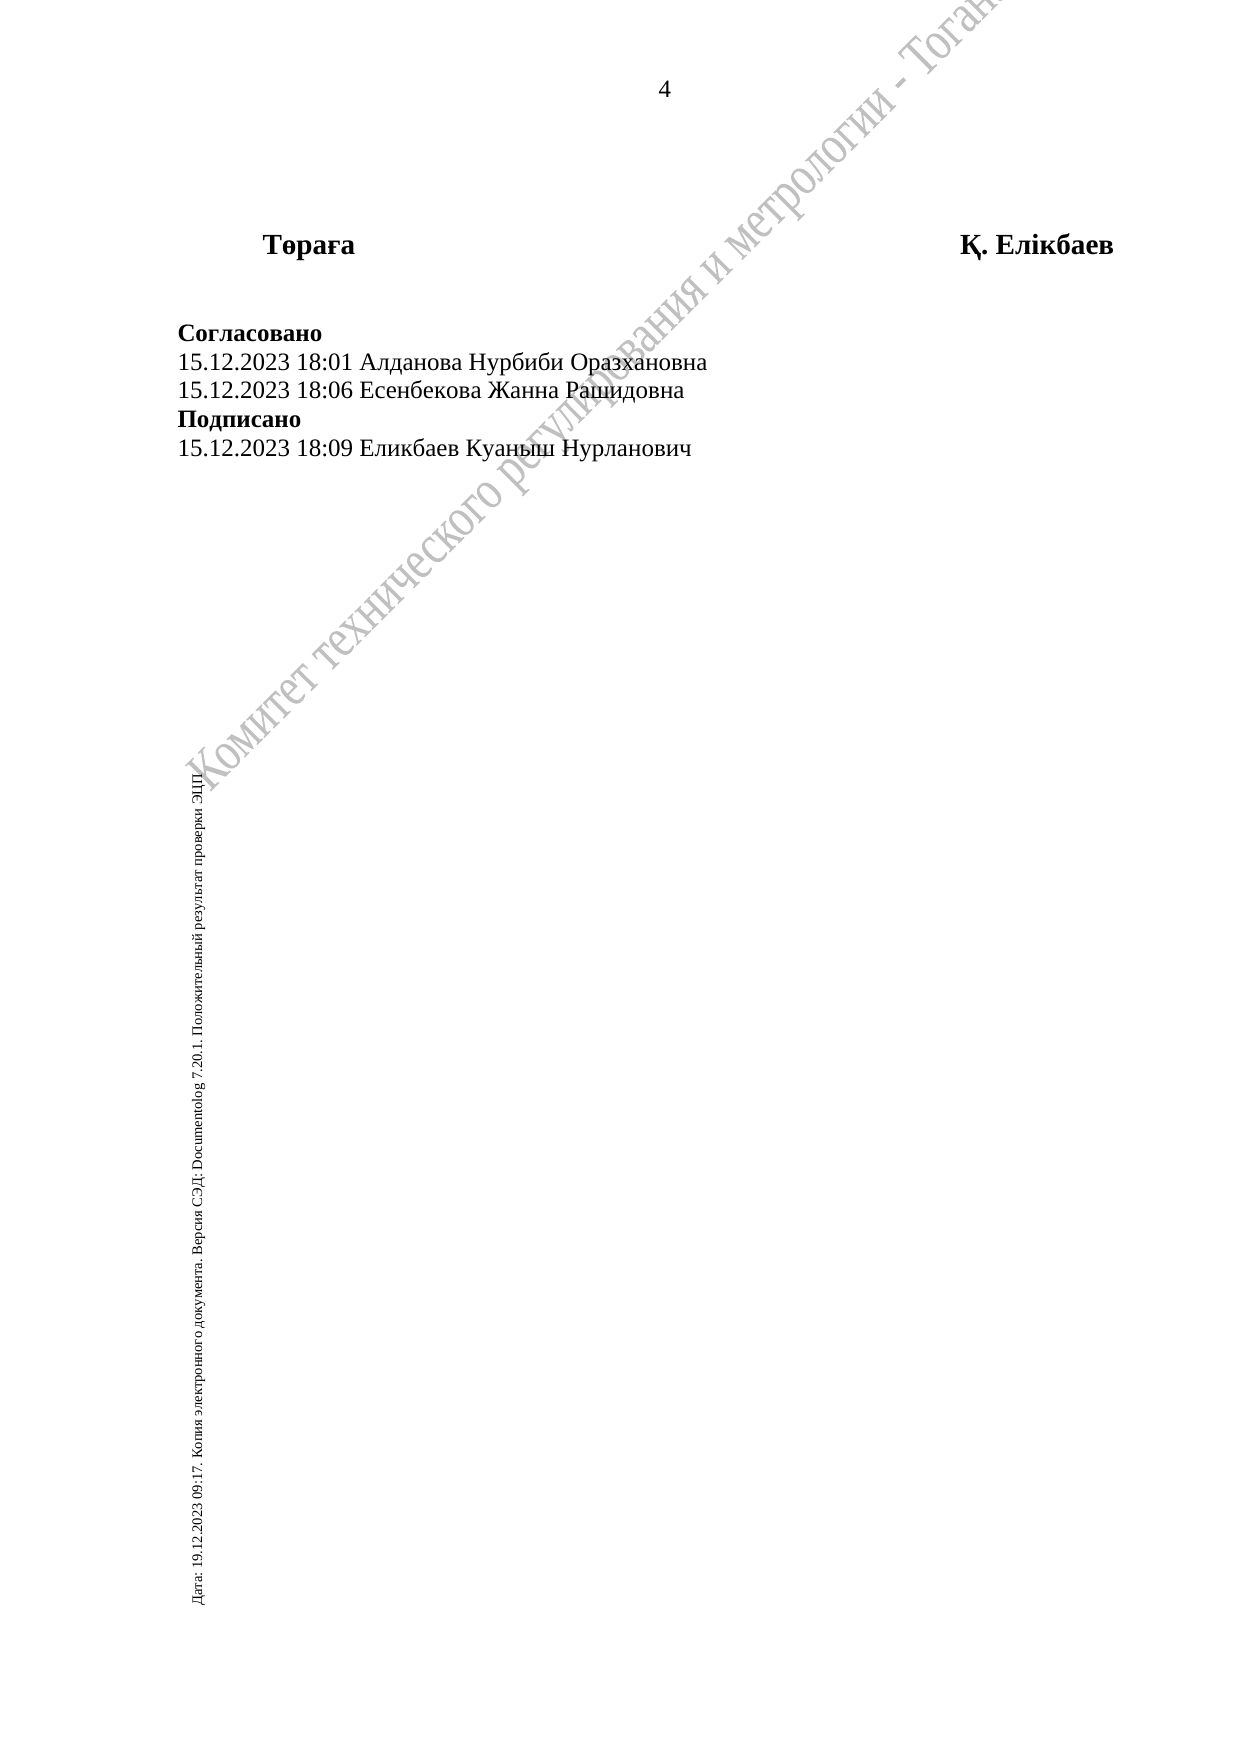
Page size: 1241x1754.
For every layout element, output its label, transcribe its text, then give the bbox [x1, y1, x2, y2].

text Подписано [177, 404, 1152, 433]
table_header Қ. Елікбаев [666, 227, 1152, 261]
text 15.12.2023 18:09 Еликбаев Куаныш Нурланович [177, 433, 1152, 462]
text 15.12.2023 18:06 Есенбекова Жанна Рашидовна [177, 376, 1152, 404]
text 15.12.2023 18:01 Алданова Нурбиби Оразхановна [177, 347, 1152, 376]
text Согласовано [177, 318, 1152, 347]
table_header Төраға [177, 227, 666, 261]
